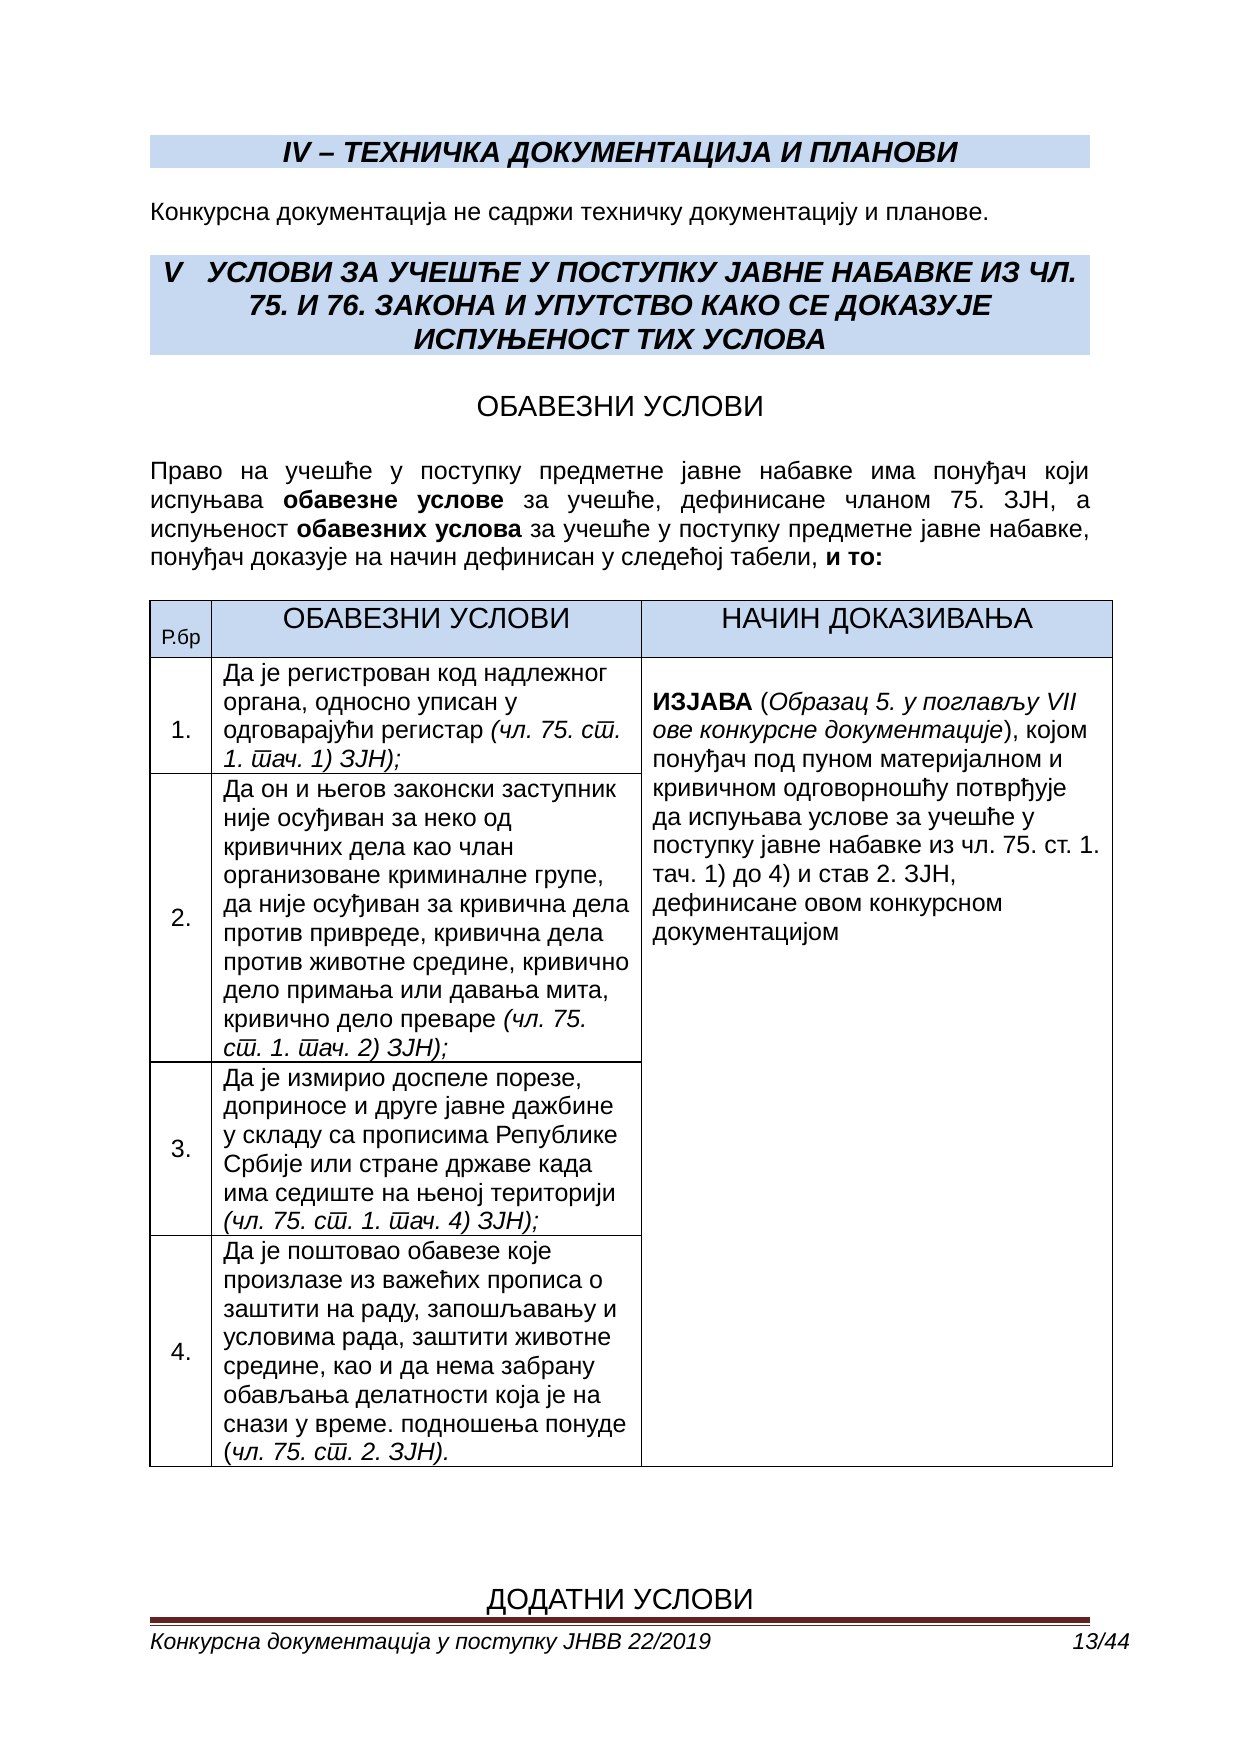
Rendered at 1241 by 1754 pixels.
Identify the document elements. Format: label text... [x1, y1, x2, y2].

table_header НАЧИН ДОКАЗИВАЊА [642, 601, 1112, 657]
list Право на учешће у поступку предметне јавне набавке има понуђач који испуњава обавезне услове за учешће, дефинисане чланом 75. ЗЈН, а испуњеност обавезних услова за учешће у поступку предметне јавне набавке, понуђач доказује на начин дефинисан у следећој табели, и то: [150, 456, 1090, 571]
table_cell 1. [151, 658, 211, 773]
table_header ОБАВЕЗНИ УСЛОВИ [212, 601, 641, 657]
table_cell 4. [151, 1236, 211, 1466]
table_cell Да је измирио доспеле порезе, доприносе и друге јавне дажбине у складу са прописима Републике Србије или стране државе када има седиште на њеној територији (чл. 75. ст. 1. тач. 4) ЗЈН); [212, 1063, 641, 1235]
table_cell 2. [151, 774, 211, 1061]
list ДОДАТНИ УСЛОВИ [150, 1582, 1090, 1616]
text Конкурсна документација не садржи техничку документацију и планове. [150, 197, 1090, 226]
table_cell 3. [151, 1063, 211, 1235]
table_cell ИЗЈАВА (Образац 5. у поглављу VII ове конкурсне документације), којом понуђач под пуном материјалном и кривичном одговорношћу потврђује да испуњава услове за учешће у поступку јавне набавке из чл. 75. ст. 1. тач. 1) до 4) и став 2. ЗЈН, дефинисане овом конкурсном документацијом [642, 658, 1112, 1466]
table_header Р.бр [151, 601, 211, 657]
text V УСЛОВИ ЗА УЧЕШЋЕ У ПОСТУПКУ ЈАВНЕ НАБАВКЕ ИЗ ЧЛ. 75. И 76. ЗАКОНА И УПУТСТВО КАКО СЕ ДОКАЗУЈЕ ИСПУЊЕНОСТ ТИХ УСЛОВА [150, 255, 1090, 355]
table_cell Да је поштовао обавезе које произлазе из важећих прописа о заштити на раду, запошљавању и условима рада, заштити животне средине, као и да нема забрану обављања делатности која је на снази у време. подношења понуде (чл. 75. ст. 2. ЗЈН). [212, 1236, 641, 1466]
table_cell Да је регистрован код надлежног органа, односно уписан у одговарајући регистар (чл. 75. ст. 1. тач. 1) ЗЈН); [212, 658, 641, 773]
text IV – ТЕХНИЧКА ДОКУМЕНТАЦИЈА И ПЛАНОВИ [150, 135, 1090, 168]
text ОБАВЕЗНИ УСЛОВИ [150, 389, 1090, 422]
table_cell Да он и његов законски заступник није осуђиван за неко од кривичних дела као члан организоване криминалне групе, да није осуђиван за кривична дела против привреде, кривична дела против животне средине, кривично дело примања или давања мита, кривично дело преваре (чл. 75. ст. 1. тач. 2) ЗЈН); [212, 774, 641, 1061]
